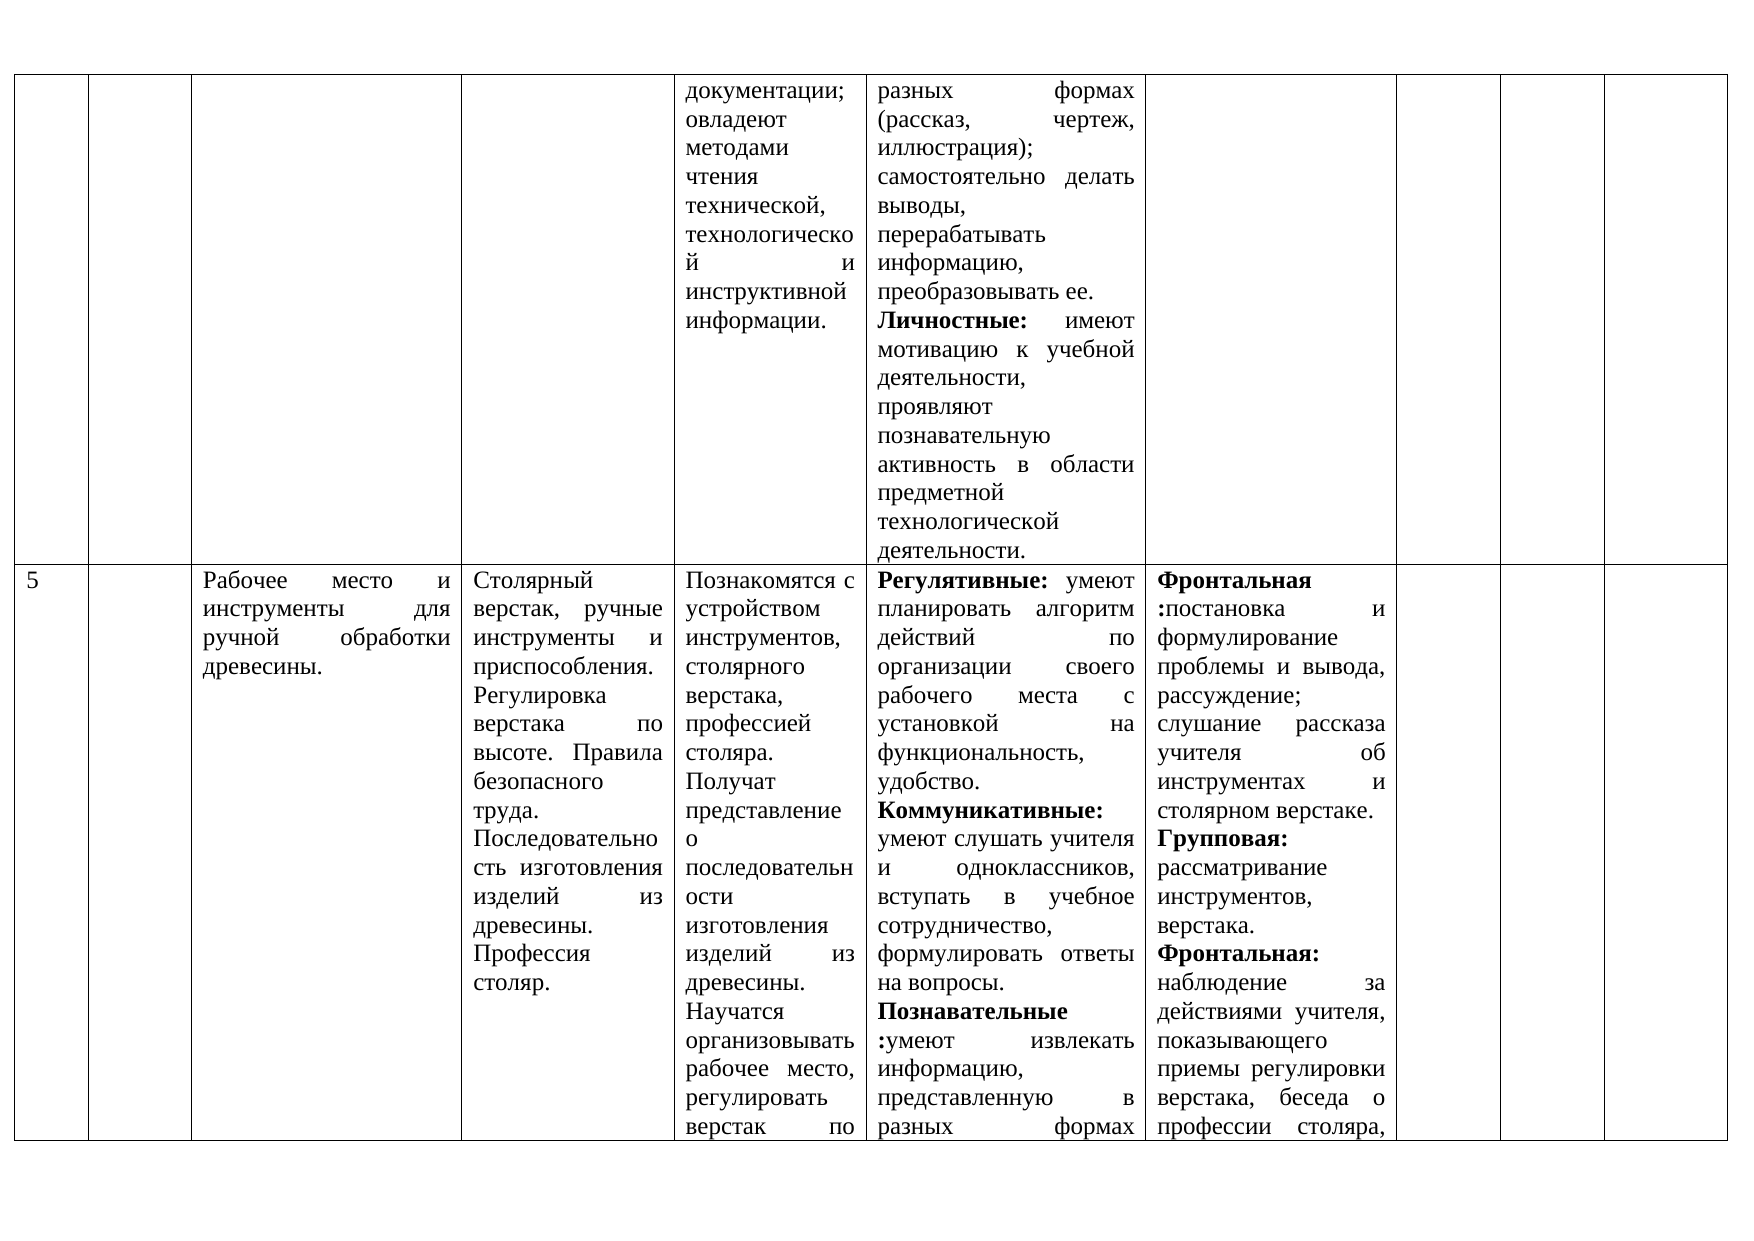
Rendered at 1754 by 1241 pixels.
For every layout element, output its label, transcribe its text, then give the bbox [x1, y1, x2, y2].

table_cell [867, 565, 1145, 1140]
table_cell [1501, 75, 1604, 564]
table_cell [1146, 565, 1396, 1140]
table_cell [462, 565, 674, 1140]
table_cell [867, 75, 1145, 564]
table_cell 4 [15, 75, 88, 564]
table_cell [1146, 75, 1396, 564]
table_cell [675, 75, 866, 564]
table_cell [1397, 75, 1500, 564]
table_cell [675, 565, 866, 1140]
table_cell [1397, 565, 1500, 1140]
table_cell [89, 565, 191, 1140]
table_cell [192, 75, 461, 564]
table_cell 5 [15, 565, 88, 1140]
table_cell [192, 565, 461, 1140]
table_cell [89, 75, 191, 564]
table_cell [1501, 565, 1604, 1140]
table_cell [1605, 565, 1727, 1140]
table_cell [462, 75, 674, 564]
table_cell [1605, 75, 1727, 564]
